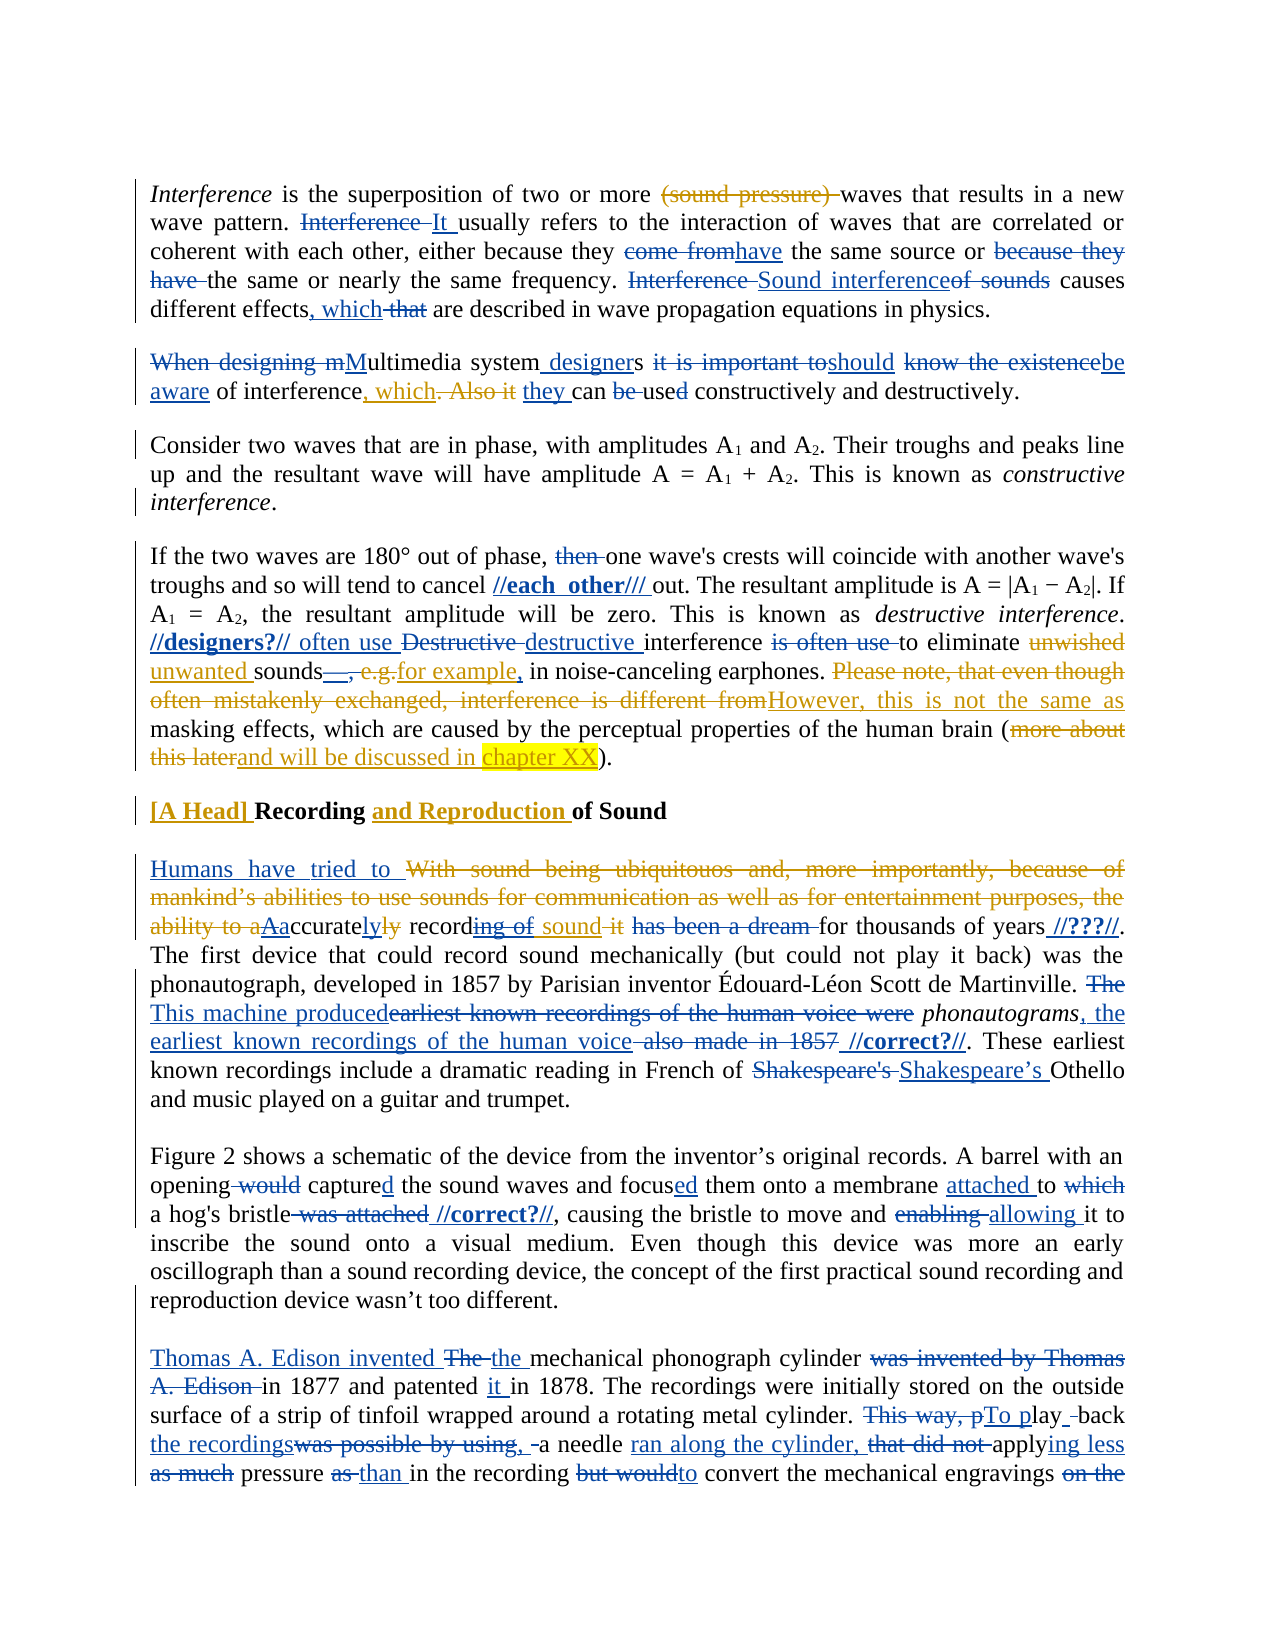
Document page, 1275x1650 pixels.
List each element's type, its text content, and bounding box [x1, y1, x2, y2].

text ccurate record for thousands of years. The first device that could record sound mechanically (but could not play it back) was the phonautograph, developed in 1857 by Parisian inventor Édouard-Léon Scott de Martinville. phonautograms. These earliest known recordings include a dramatic reading in French of Othello and music played on a guitar and trumpet. [150, 854, 1125, 1113]
list Consider two waves that are in phase, with amplitudes A1 and A2. Their troughs and peaks line up and the resultant wave will have amplitude A = A1 + A2. This is known as constructive interference. [150, 430, 1125, 516]
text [150, 1343, 1125, 1486]
list If the two waves are 180° out of phase, one wave's crests will coincide with another wave's troughs and so will tend to cancel out. The resultant amplitude is A = |A1 − A2|. If A1 = A2, the resultant amplitude will be zero. This is known as destructive interference. interference to eliminate sounds in noise-canceling earphones. masking effects, which are caused by the perceptual properties of the human brain (). [150, 541, 1125, 771]
text Figure 2 shows a schematic of the device from the inventor’s original records. A barrel with an opening capture the sound waves and focus them onto a membrane to a hog's bristle, causing the bristle to move and it to inscribe the sound onto a visual medium. Even though this device was more an early oscillograph than a sound recording device, the concept of the first practical sound recording and reproduction device wasn’t too different. [150, 1141, 1125, 1314]
list ultimedia systems of interference can use constructively and destructively. [150, 347, 1125, 405]
text Recording of Sound [150, 796, 1125, 825]
text Interference is the superposition of two or more waves that results in a new wave pattern. usually refers to the interaction of waves that are correlated or coherent with each other, either because they the same source or the same or nearly the same frequency. causes different effects are described in wave propagation equations in physics. [150, 179, 1125, 322]
